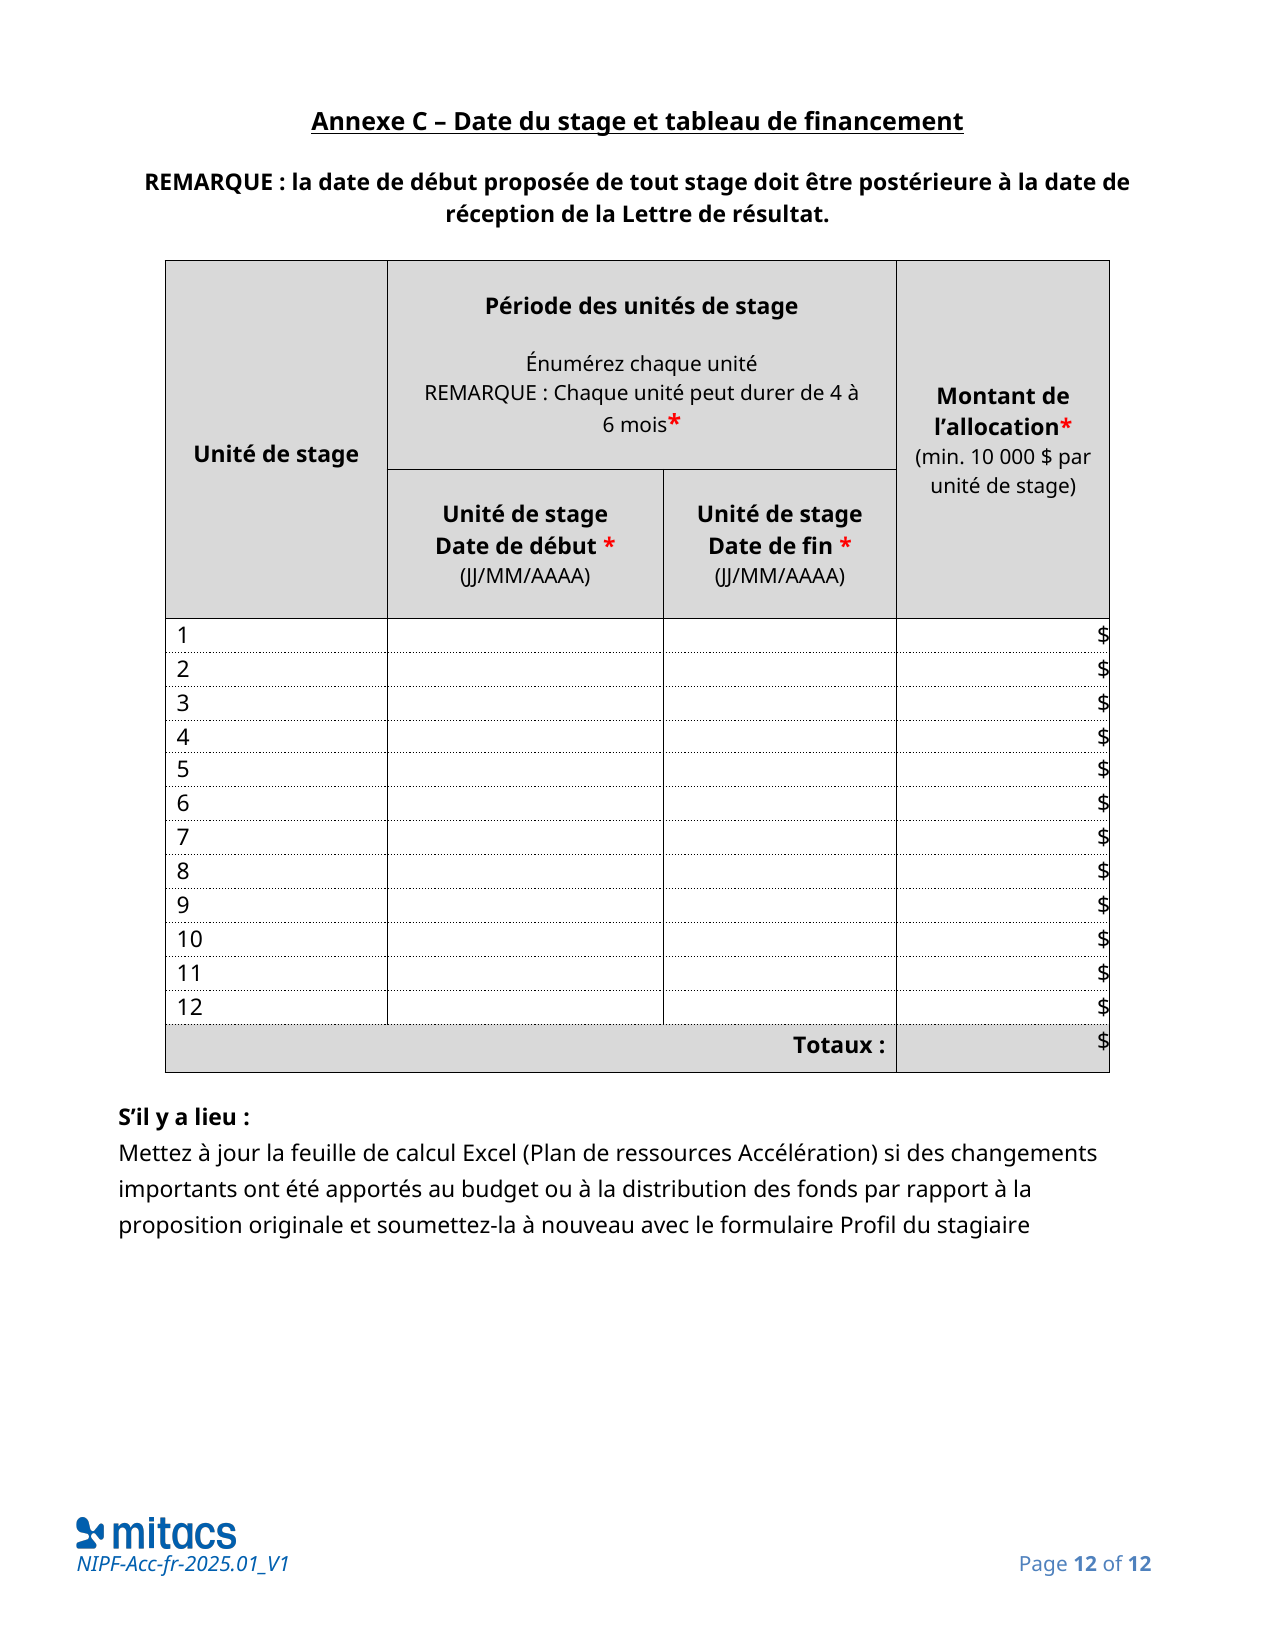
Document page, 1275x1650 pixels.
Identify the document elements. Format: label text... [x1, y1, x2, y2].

table_cell $ [897, 922, 1109, 956]
table_cell $ [897, 652, 1109, 686]
table_cell [388, 720, 663, 752]
table_cell [388, 990, 663, 1024]
table_cell [388, 888, 663, 922]
table_header Unité de stage [166, 261, 387, 618]
table_cell $ [897, 786, 1109, 820]
table_cell [388, 922, 663, 956]
table_header Période des unités de stage Énumérez chaque unité REMARQUE : Chaque unité peut durer de 4 à 6 mois* [388, 261, 896, 469]
table_cell [664, 922, 896, 956]
table_cell $ [897, 888, 1109, 922]
table_cell [388, 786, 663, 820]
table_cell 8 [166, 854, 387, 888]
table_cell $ [897, 619, 1109, 652]
table_cell [388, 619, 663, 652]
table_cell [664, 619, 896, 652]
table_cell [664, 786, 896, 820]
table_cell 4 [166, 720, 387, 752]
table_cell $ [897, 990, 1109, 1024]
table_cell 1 [166, 619, 387, 652]
table_cell [664, 854, 896, 888]
table_cell $ [897, 820, 1109, 854]
table_cell $ [897, 752, 1109, 786]
text Annexe C – Date du stage et tableau de financement [118, 104, 1157, 138]
table_cell 7 [166, 820, 387, 854]
table_cell 6 [166, 786, 387, 820]
text Mettez à jour la feuille de calcul Excel (Plan de ressources Accélération) si des changements importants ont été apportés au budget ou à la distribution des fonds par rapport à la proposition originale et soumettez-la à nouveau avec le formulaire Profil du stagiaire [118, 1137, 1157, 1240]
table_header Montant de l’allocation* (min. 10 000 $ par unité de stage) [897, 261, 1109, 618]
table_cell 11 [166, 956, 387, 990]
table_cell [664, 820, 896, 854]
picture [76, 1517, 236, 1549]
table_cell [388, 956, 663, 990]
table_cell $ [897, 854, 1109, 888]
table_cell 9 [166, 888, 387, 922]
table_cell [388, 686, 663, 720]
table_cell 10 [166, 922, 387, 956]
table_cell $ [897, 956, 1109, 990]
table_cell [664, 990, 896, 1024]
table_cell [664, 956, 896, 990]
text S’il y a lieu : [118, 1101, 1157, 1133]
table_cell [664, 752, 896, 786]
table_cell [664, 888, 896, 922]
table_cell [388, 820, 663, 854]
table_cell [388, 752, 663, 786]
table_cell [664, 720, 896, 752]
text REMARQUE : la date de début proposée de tout stage doit être postérieure à la date de réception de la Lettre de résultat. [118, 166, 1157, 229]
table_cell 2 [166, 652, 387, 686]
table_cell $ [897, 686, 1109, 720]
table_cell Totaux : [166, 1024, 896, 1072]
table_cell $ [897, 1024, 1109, 1072]
table_cell [664, 686, 896, 720]
table_cell 5 [166, 752, 387, 786]
table_cell Unité de stage Date de début * (JJ/MM/AAAA) [388, 470, 663, 618]
table_cell [664, 652, 896, 686]
table_cell 3 [166, 686, 387, 720]
table_cell 12 [166, 990, 387, 1024]
table_cell [388, 854, 663, 888]
table_cell Unité de stage Date de fin * (JJ/MM/AAAA) [664, 470, 896, 618]
table_cell $ [897, 720, 1109, 752]
table_cell [388, 652, 663, 686]
